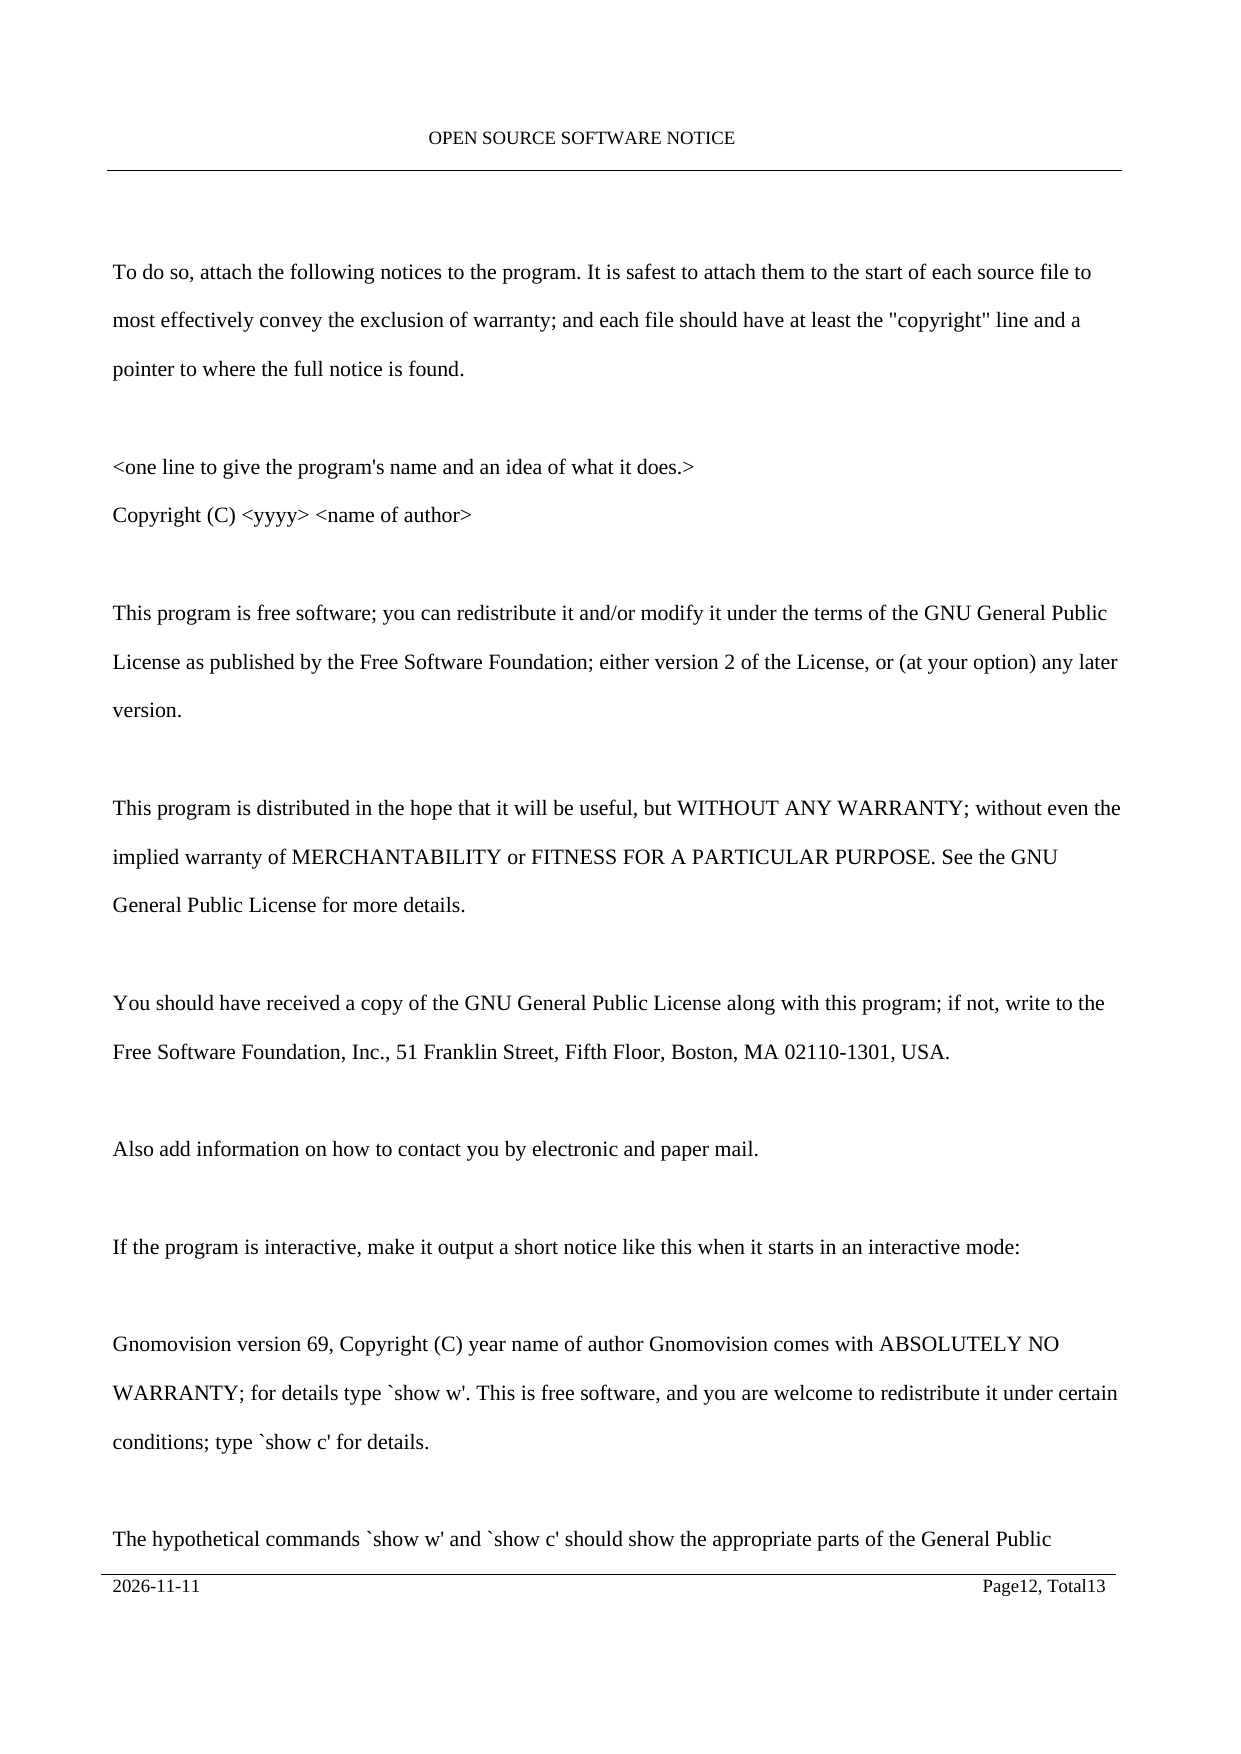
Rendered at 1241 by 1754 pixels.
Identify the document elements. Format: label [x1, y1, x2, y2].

text [112, 206, 1128, 1555]
